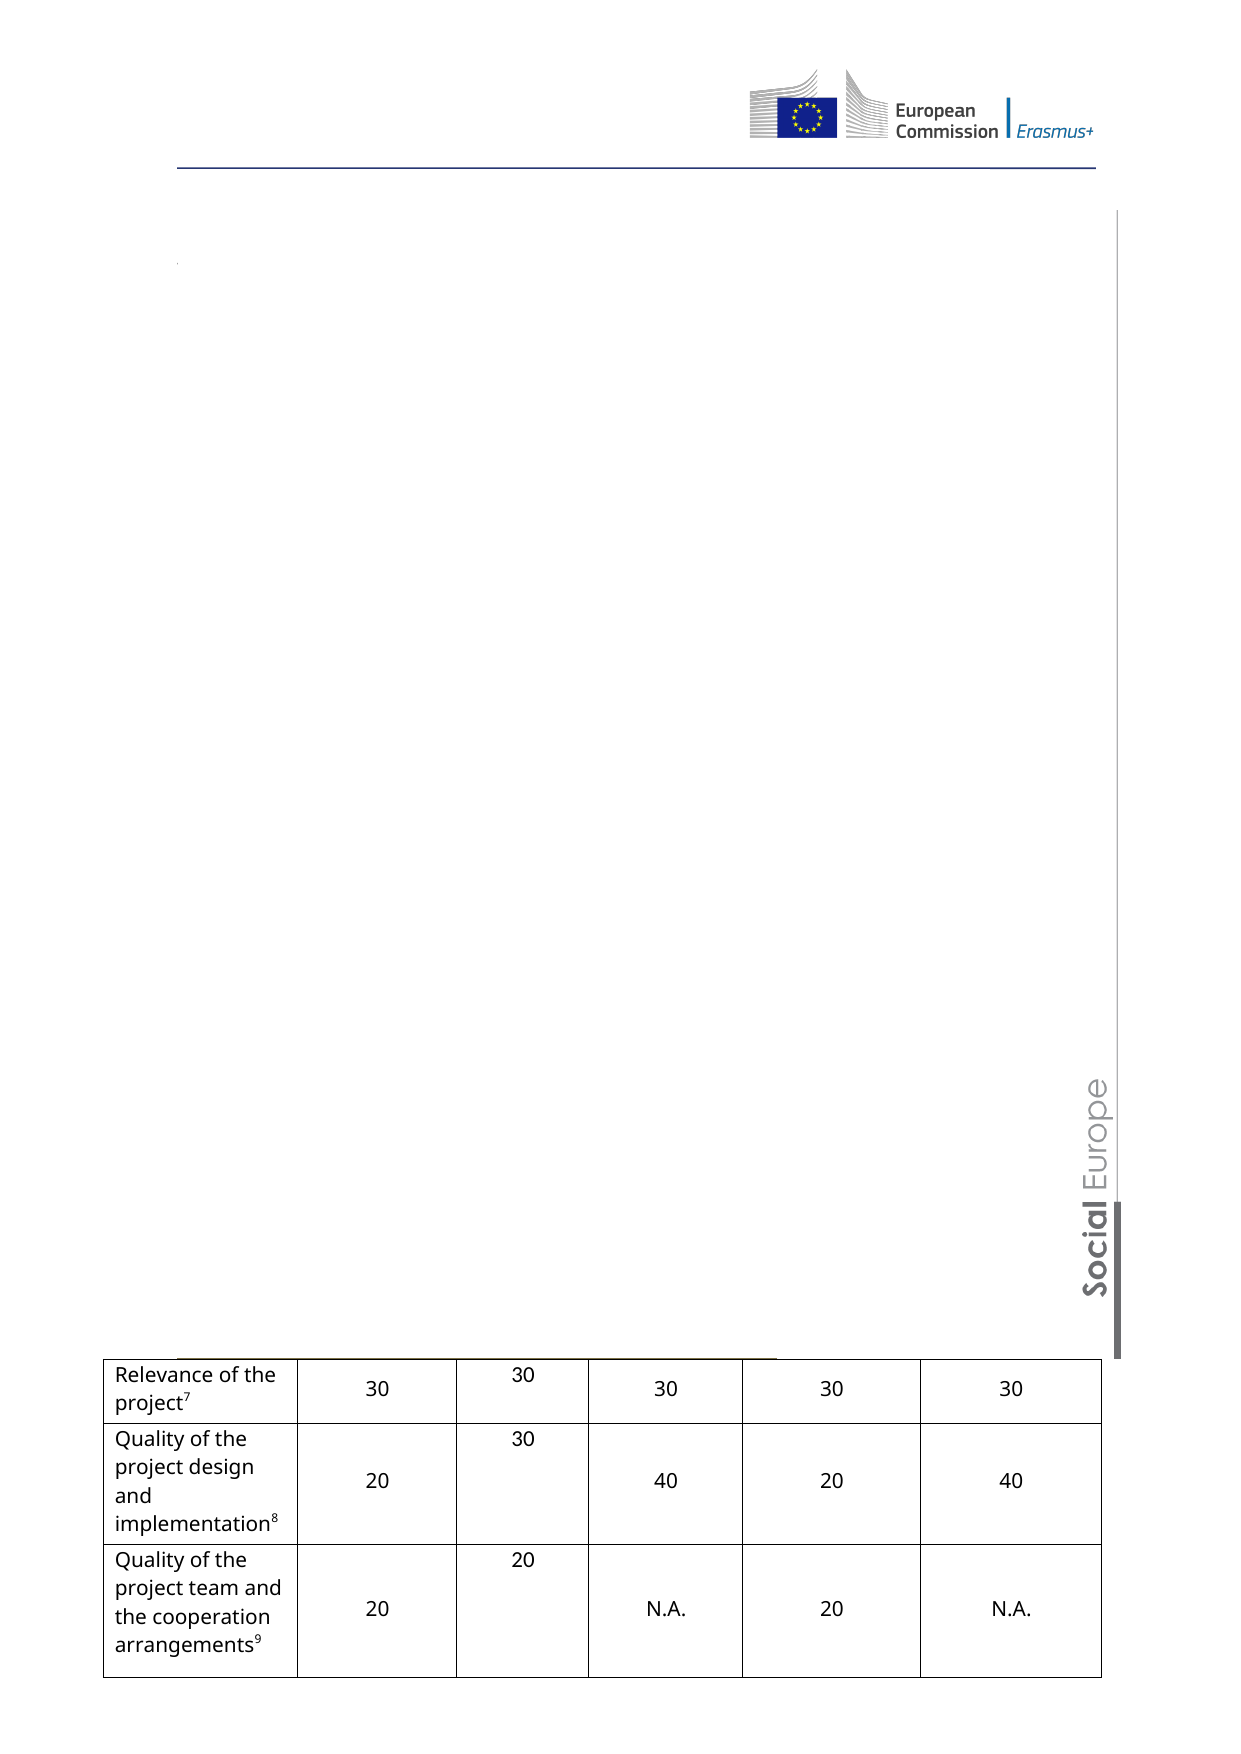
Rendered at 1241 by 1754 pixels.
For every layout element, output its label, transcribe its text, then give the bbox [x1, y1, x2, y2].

table_cell N.A. [921, 1545, 1101, 1677]
table_cell 30 [743, 1360, 920, 1423]
table_cell Quality of the project team and the cooperation arrangements [104, 1545, 297, 1677]
table_cell 20 [743, 1424, 920, 1544]
table_cell 40 [589, 1424, 742, 1544]
table_cell 20 [743, 1545, 920, 1677]
table_cell 30 [457, 1424, 588, 1544]
table_cell 20 [457, 1545, 588, 1677]
picture [177, 210, 1121, 1359]
table_cell Relevance of the project [104, 1360, 297, 1423]
table_cell 20 [298, 1424, 456, 1544]
table_cell 30 [457, 1360, 588, 1423]
table_cell 30 [589, 1360, 742, 1423]
table_cell 40 [921, 1424, 1101, 1544]
table_cell Quality of the project design and implementation [104, 1424, 297, 1544]
table_cell N.A. [589, 1545, 742, 1677]
table_cell 30 [298, 1360, 456, 1423]
picture [749, 69, 1093, 142]
table_cell 20 [298, 1545, 456, 1677]
table_cell 30 [921, 1360, 1101, 1423]
